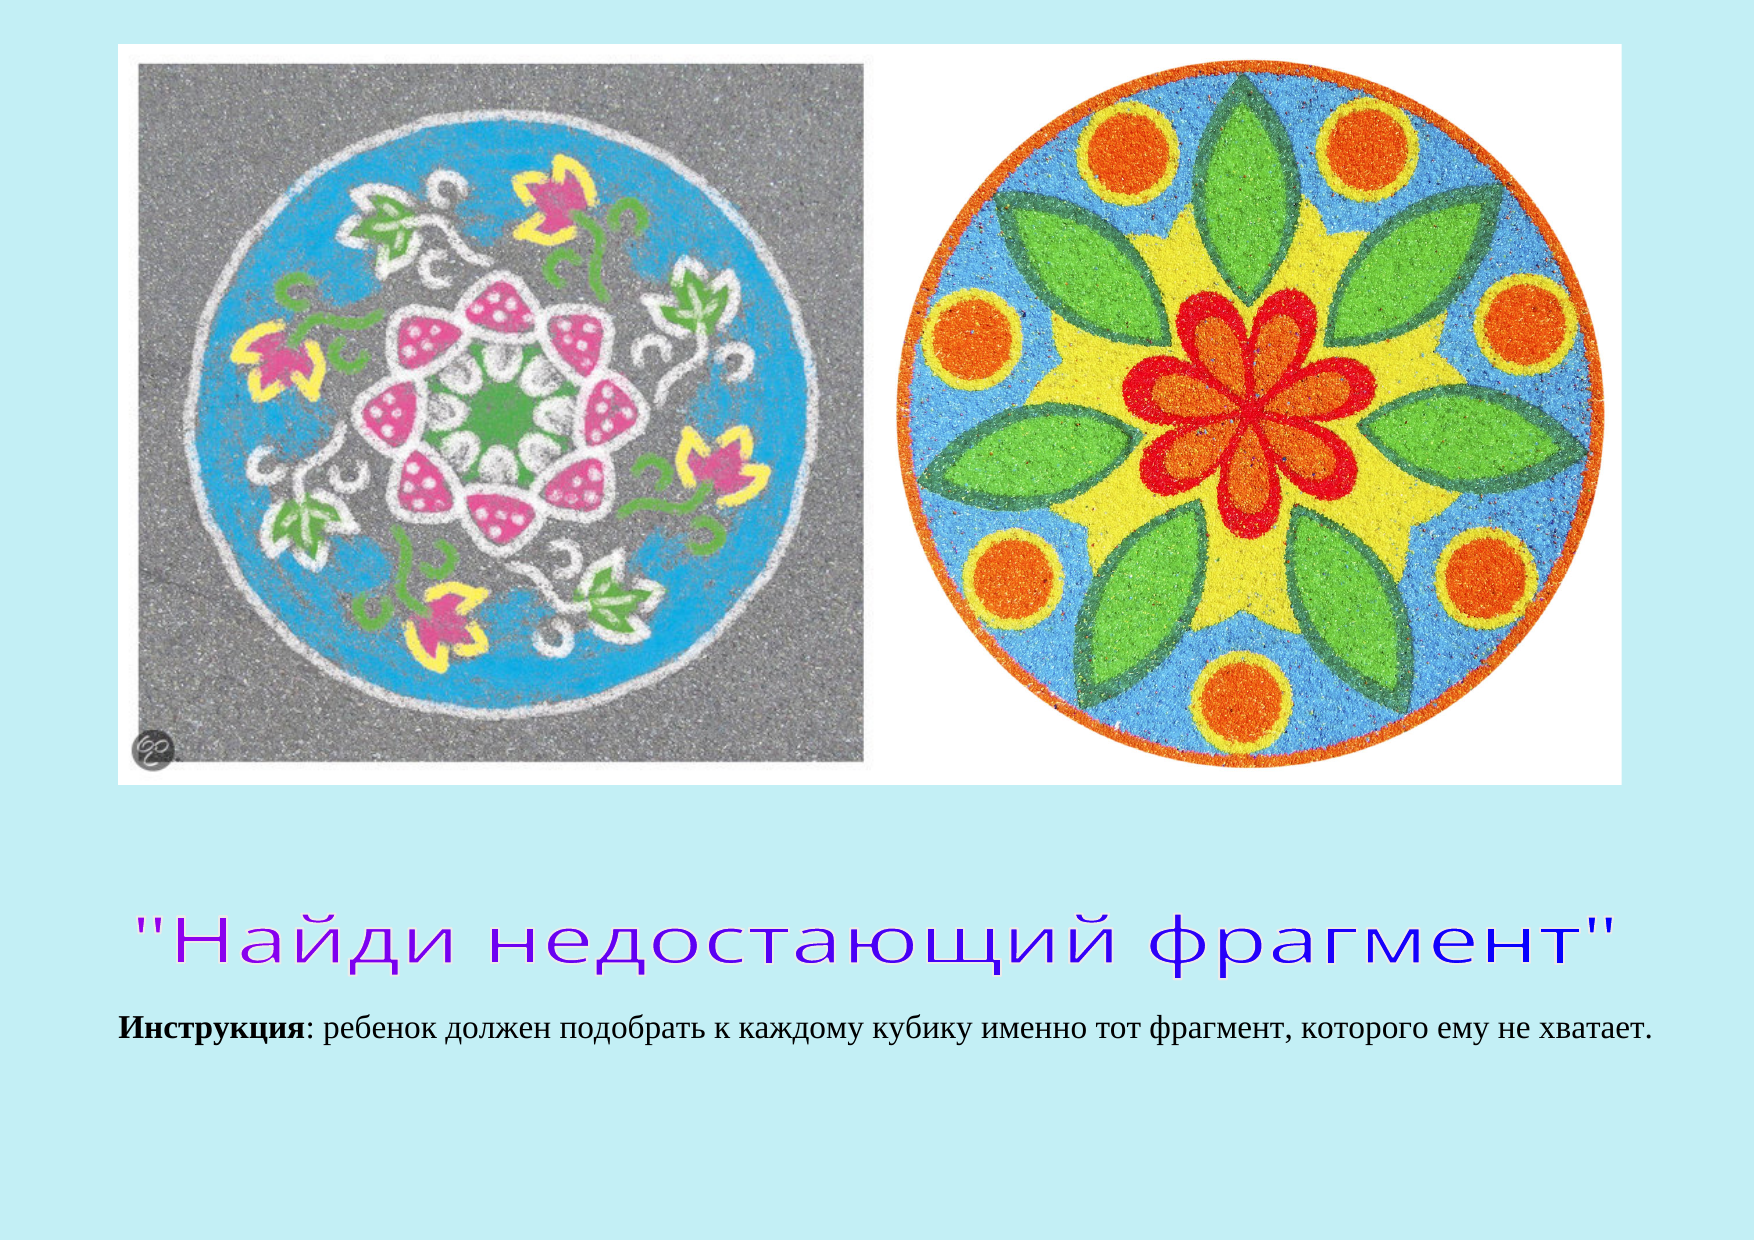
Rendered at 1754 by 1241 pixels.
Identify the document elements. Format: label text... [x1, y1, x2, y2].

picture [118, 44, 1622, 785]
text Инструкция: ребенок должен подобрать к каждому кубику именно тот фрагмент, которого ему не хватает. [118, 1007, 1683, 1046]
